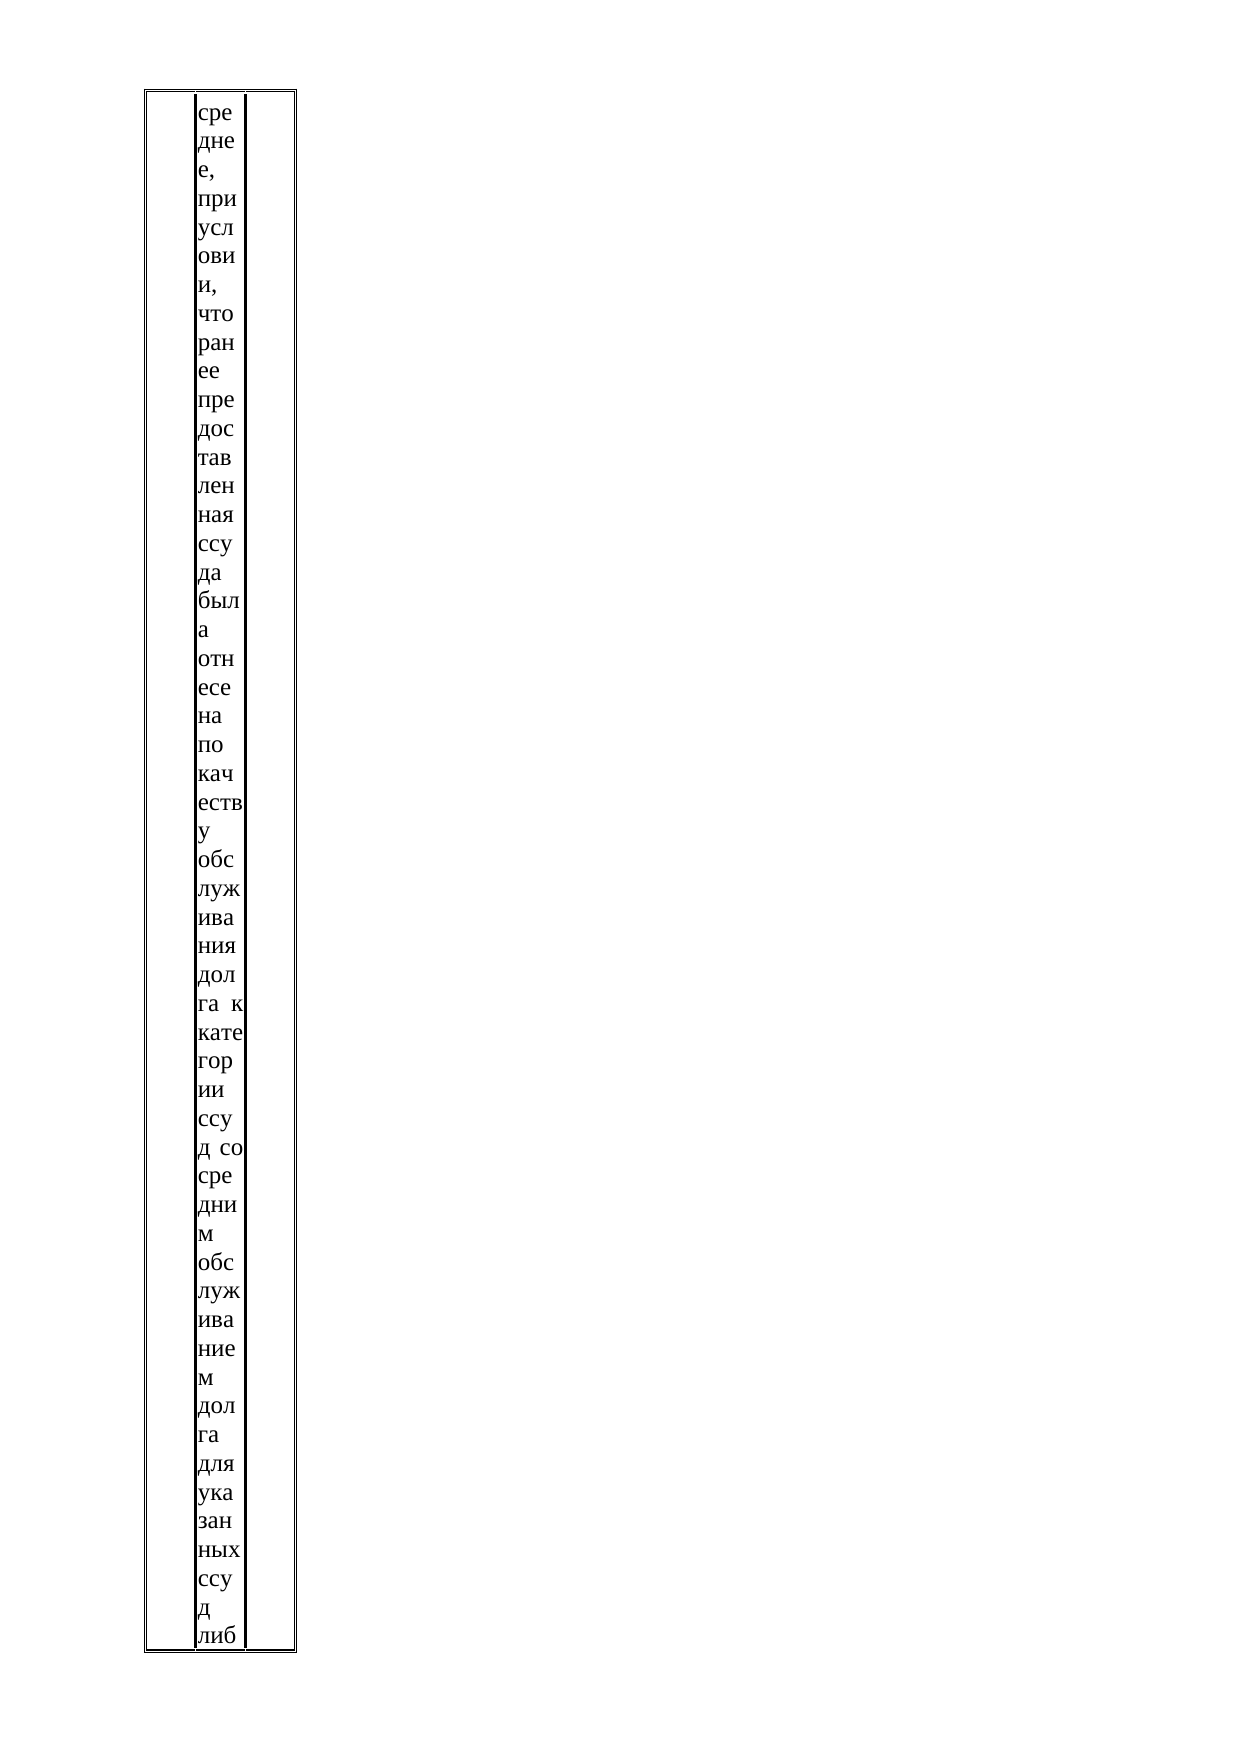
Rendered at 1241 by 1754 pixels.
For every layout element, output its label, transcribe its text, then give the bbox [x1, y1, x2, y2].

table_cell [147, 92, 195, 1649]
table_cell п.3.7.3 [245, 92, 294, 1649]
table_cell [195, 92, 245, 1649]
